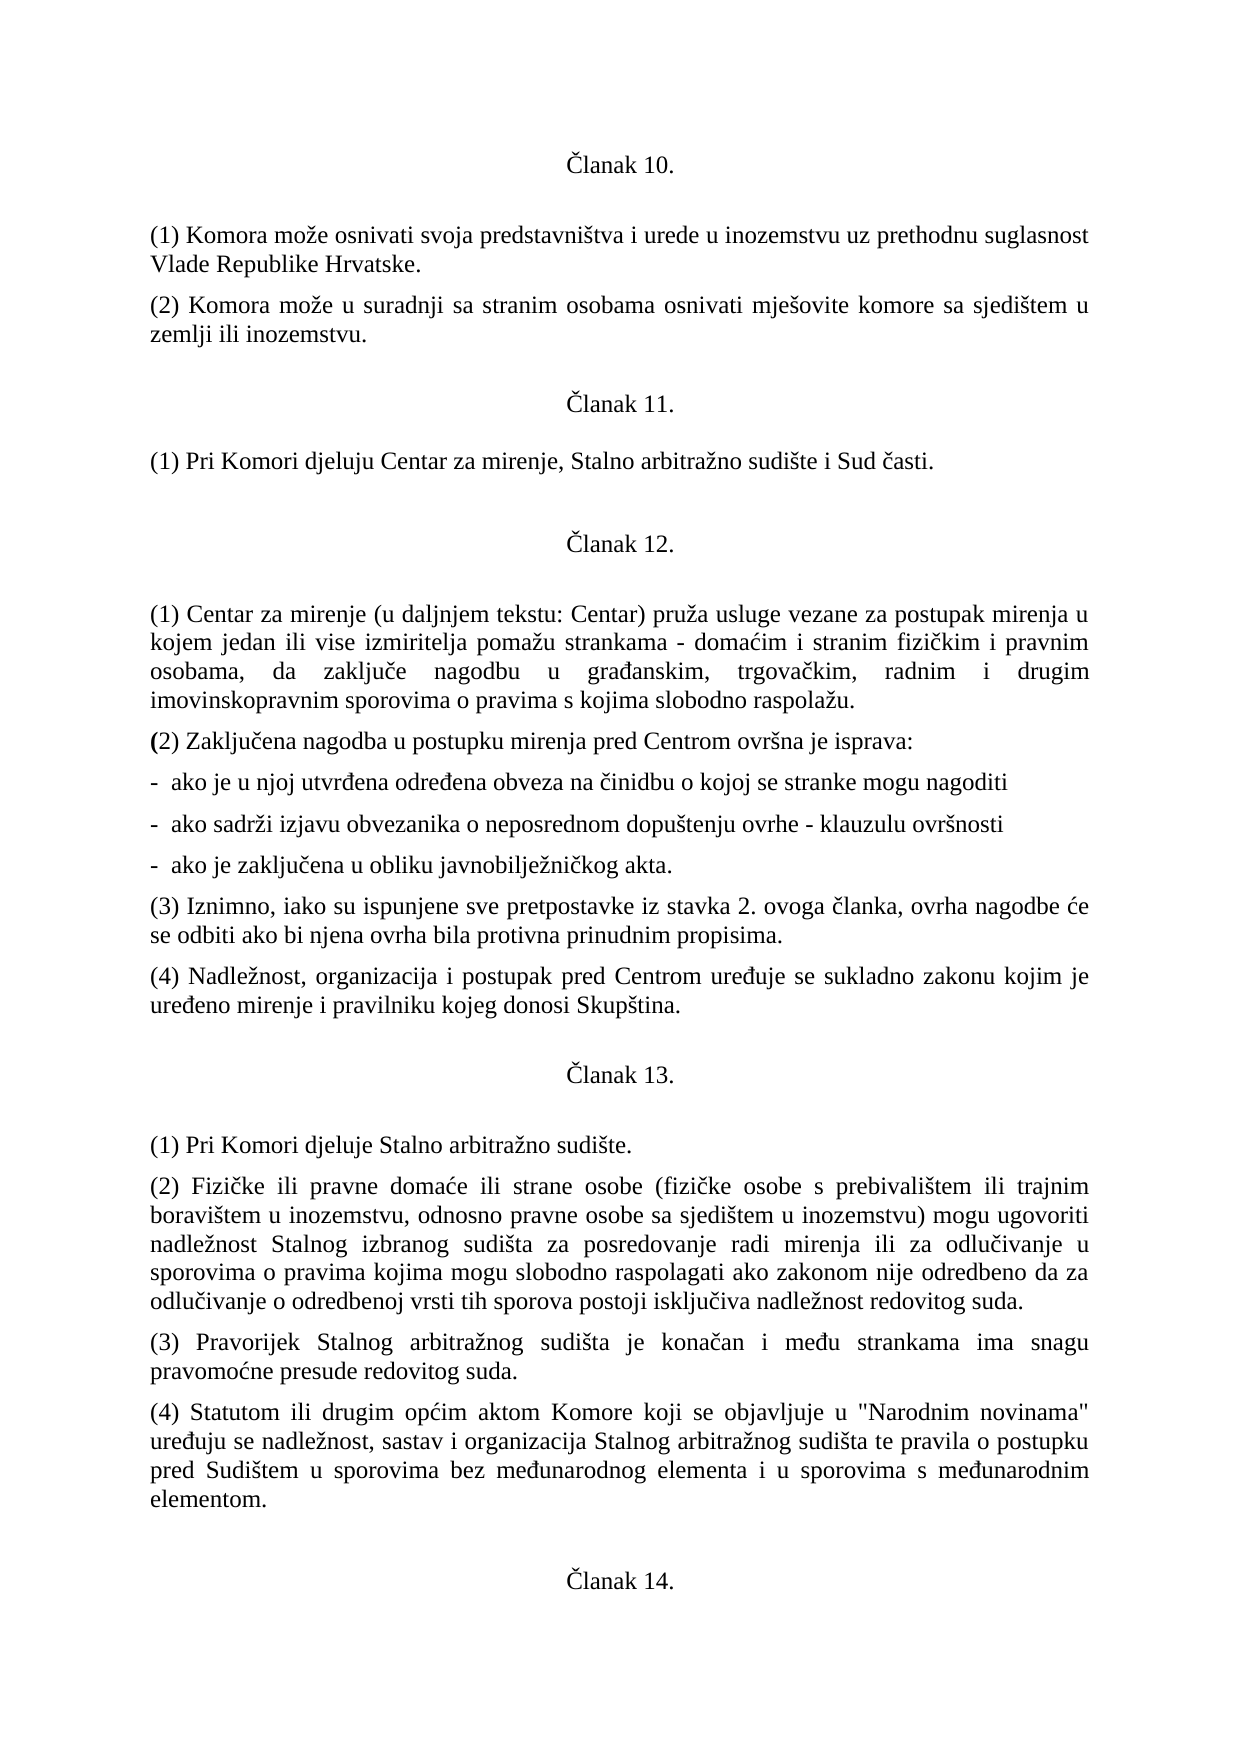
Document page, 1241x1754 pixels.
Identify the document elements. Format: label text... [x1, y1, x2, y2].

text (2) Fizičke ili pravne domaće ili strane osobe (fizičke osobe s prebivalištem ili trajnim boravištem u inozemstvu, odnosno pravne osobe sa sjedištem u inozemstvu) mogu ugovoriti nadležnost Stalnog izbranog sudišta za posredovanje radi mirenja ili za odlučivanje u sporovima o pravima kojima mogu slobodno raspolagati ako zakonom nije odredbeno da za odlučivanje o odredbenoj vrsti tih sporova postoji isključiva nadležnost redovitog suda. [150, 1171, 1090, 1315]
text (4) Nadležnost, organizacija i postupak pred Centrom uređuje se sukladno zakonu kojim je uređeno mirenje i pravilniku kojeg donosi Skupština. [150, 961, 1090, 1019]
text (1) Centar za mirenje (u daljnjem tekstu: Centar) pruža usluge vezane za postupak mirenja u kojem jedan ili vise izmiritelja pomažu strankama - domaćim i stranim fizičkim i pravnim osobama, da zaključe nagodbu u građanskim, trgovačkim, radnim i drugim imovinskopravnim sporovima o pravima s kojima slobodno raspolažu. [150, 599, 1090, 714]
text (3) Pravorijek Stalnog arbitražnog sudišta je konačan i među strankama ima snagu pravomoćne presude redovitog suda. [150, 1327, 1090, 1385]
text (3) Iznimno, iako su ispunjene sve pretpostavke iz stavka 2. ovoga članka, ovrha nagodbe će se odbiti ako bi njena ovrha bila protivna prinudnim propisima. [150, 891, 1090, 949]
text (2) Komora može u suradnji sa stranim osobama osnivati mješovite komore sa sjedištem u zemlji ili inozemstvu. [150, 290, 1090, 347]
text - ako je zaključena u obliku javnobilježničkog akta. [150, 850, 1090, 879]
text - ako sadrži izjavu obvezanika o neposrednom dopuštenju ovrhe - klauzulu ovršnosti [150, 809, 1090, 837]
text Članak 14. [150, 1566, 1090, 1595]
text (2) Zaključena nagodba u postupku mirenja pred Centrom ovršna je isprava: [150, 726, 1090, 755]
text (1) Pri Komori djeluje Stalno arbitražno sudište. [150, 1130, 1090, 1159]
text Članak 11. [150, 389, 1090, 417]
text Članak 13. [150, 1060, 1090, 1089]
text Članak 10. [150, 150, 1090, 179]
text (1) Komora može osnivati svoja predstavništva i urede u inozemstvu uz prethodnu suglasnost Vlade Republike Hrvatske. [150, 220, 1090, 277]
text (4) Statutom ili drugim općim aktom Komore koji se objavljuje u "Narodnim novinama" uređuju se nadležnost, sastav i organizacija Stalnog arbitražnog sudišta te pravila o postupku pred Sudištem u sporovima bez međunarodnog elementa i u sporovima s međunarodnim elementom. [150, 1397, 1090, 1512]
text Članak 12. [150, 529, 1090, 557]
text - ako je u njoj utvrđena određena obveza na činidbu o kojoj se stranke mogu nagoditi [150, 767, 1090, 796]
text (1) Pri Komori djeluju Centar za mirenje, Stalno arbitražno sudište i Sud časti. [150, 446, 1090, 475]
